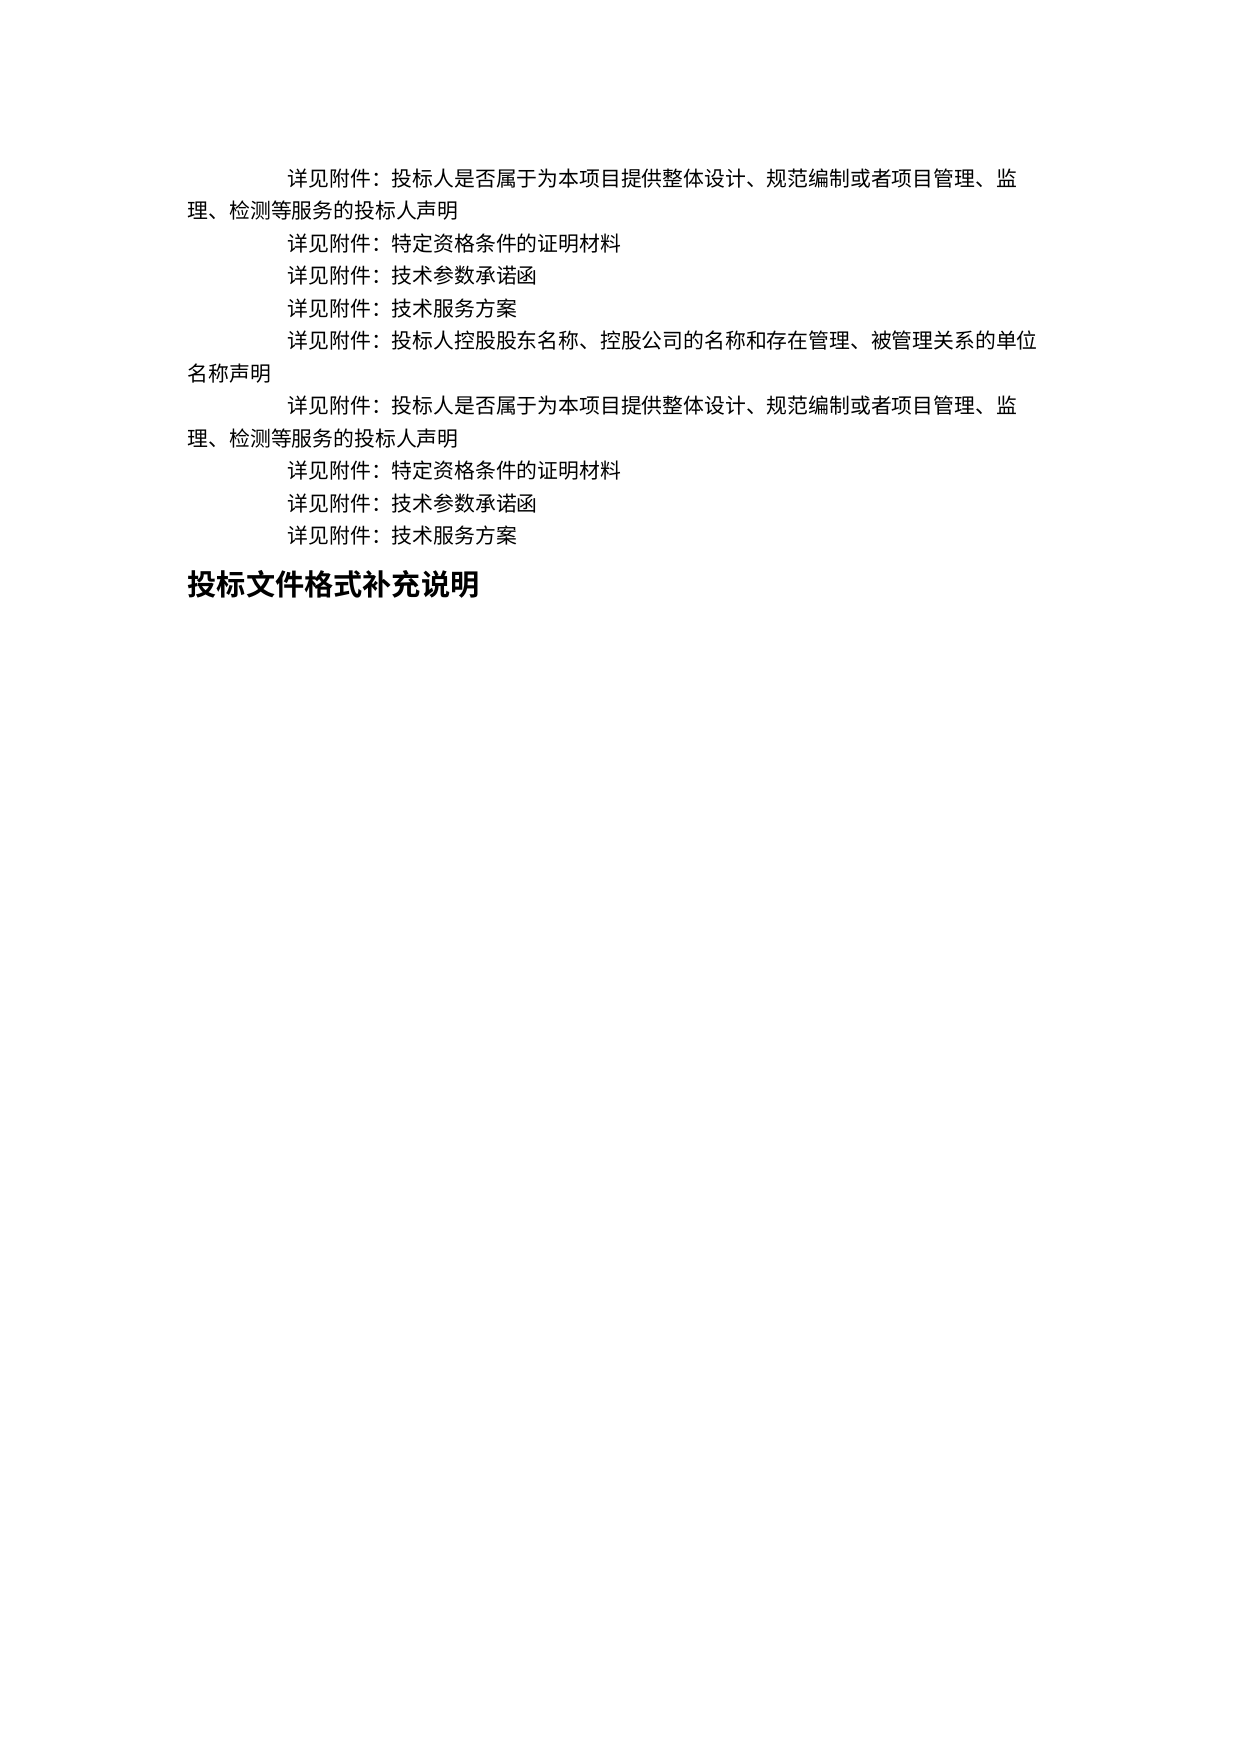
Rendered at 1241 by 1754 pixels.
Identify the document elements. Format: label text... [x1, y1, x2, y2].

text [187, 389, 1053, 454]
text 详见附件：特定资格条件的证明材料 [187, 227, 1053, 259]
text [187, 162, 1053, 227]
text 投标文件格式补充说明 [187, 552, 1053, 617]
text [187, 324, 1053, 389]
text 详见附件：技术参数承诺函 [187, 259, 1053, 292]
text 详见附件：技术参数承诺函 [187, 487, 1053, 519]
text 详见附件：技术服务方案 [187, 519, 1053, 552]
text 详见附件：技术服务方案 [187, 292, 1053, 324]
text 详见附件：特定资格条件的证明材料 [187, 454, 1053, 487]
